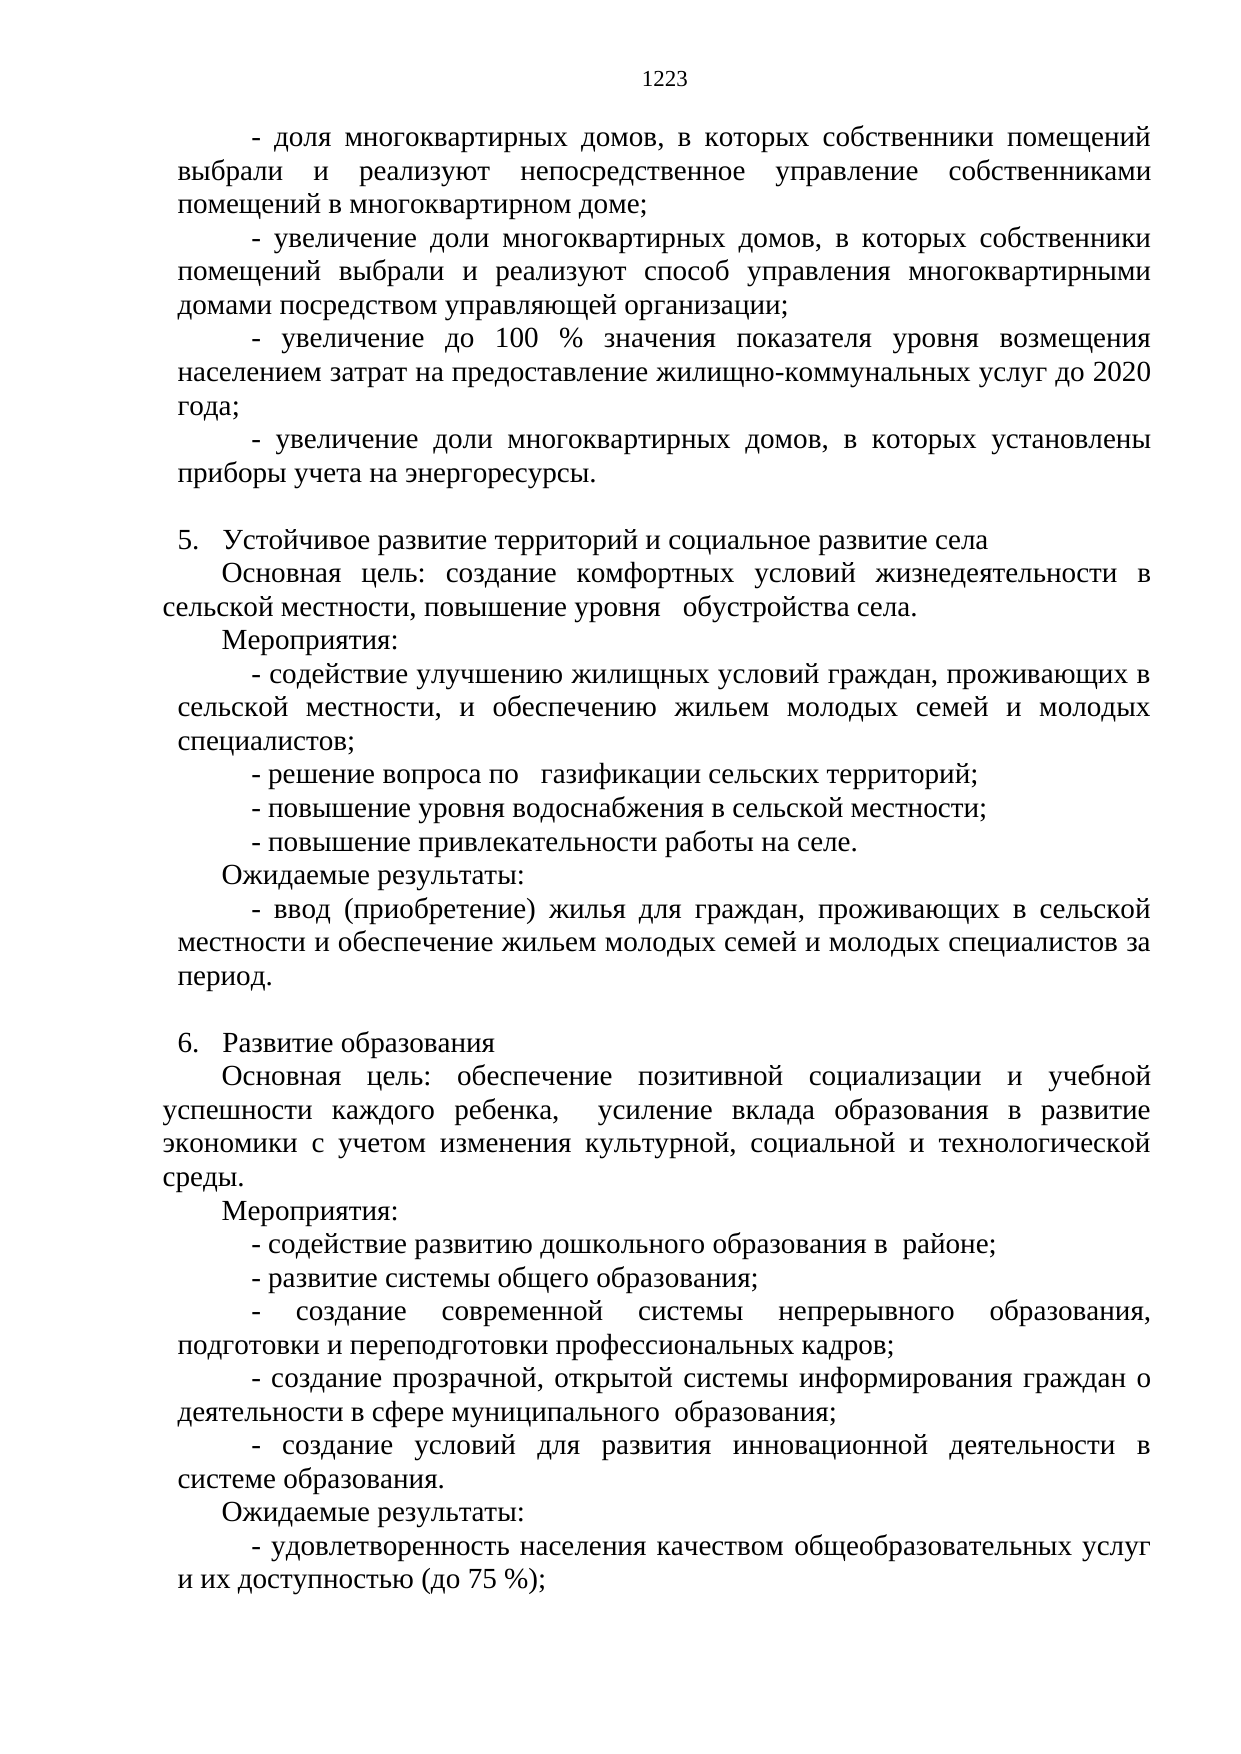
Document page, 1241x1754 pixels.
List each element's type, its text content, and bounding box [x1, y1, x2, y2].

text - увеличение доли многоквартирных домов, в которых собственники помещений выбрали и реализуют способ управления многоквартирными домами посредством управляющей организации; [177, 220, 1152, 321]
text - удовлетворенность населения качеством общеобразовательных услуг и их доступностью (до 75 %); [177, 1528, 1152, 1595]
text - увеличение доли многоквартирных домов, в которых установлены приборы учета на энергоресурсы. [177, 421, 1152, 488]
text Мероприятия: [162, 1193, 1152, 1226]
text - повышение уровня водоснабжения в сельской местности; [177, 790, 1152, 824]
text Основная цель: создание комфортных условий жизнедеятельности в сельской местности, повышение уровня обустройства села. [162, 555, 1152, 622]
text - доля многоквартирных домов, в которых собственники помещений выбрали и реализуют непосредственное управление собственниками помещений в многоквартирном доме; [177, 119, 1152, 220]
list Устойчивое развитие территорий и социальное развитие села [177, 522, 1152, 555]
text - создание современной системы непрерывного образования, подготовки и переподготовки профессиональных кадров; [177, 1293, 1152, 1360]
text Мероприятия: [162, 622, 1152, 656]
text Ожидаемые результаты: [162, 1494, 1152, 1528]
text - решение вопроса по газификации сельских территорий; [177, 757, 1152, 790]
text - создание условий для развития инновационной деятельности в системе образования. [177, 1427, 1152, 1494]
text - создание прозрачной, открытой системы информирования граждан о деятельности в сфере муниципального образования; [177, 1360, 1152, 1427]
list Развитие образования [177, 1025, 1152, 1058]
text - увеличение до 100 % значения показателя уровня возмещения населением затрат на предоставление жилищно-коммунальных услуг до 2020 года; [177, 321, 1152, 421]
text - ввод (приобретение) жилья для граждан, проживающих в сельской местности и обеспечение жильем молодых семей и молодых специалистов за период. [177, 891, 1152, 991]
text Основная цель: обеспечение позитивной социализации и учебной успешности каждого ребенка, усиление вклада образования в развитие экономики с учетом изменения культурной, социальной и технологической среды. [162, 1058, 1152, 1193]
text - повышение привлекательности работы на селе. [177, 824, 1152, 857]
text - содействие развитию дошкольного образования в районе; [177, 1226, 1152, 1260]
text Ожидаемые результаты: [162, 857, 1152, 891]
text - содействие улучшению жилищных условий граждан, проживающих в сельской местности, и обеспечению жильем молодых семей и молодых специалистов; [177, 656, 1152, 757]
text - развитие системы общего образования; [177, 1260, 1152, 1293]
